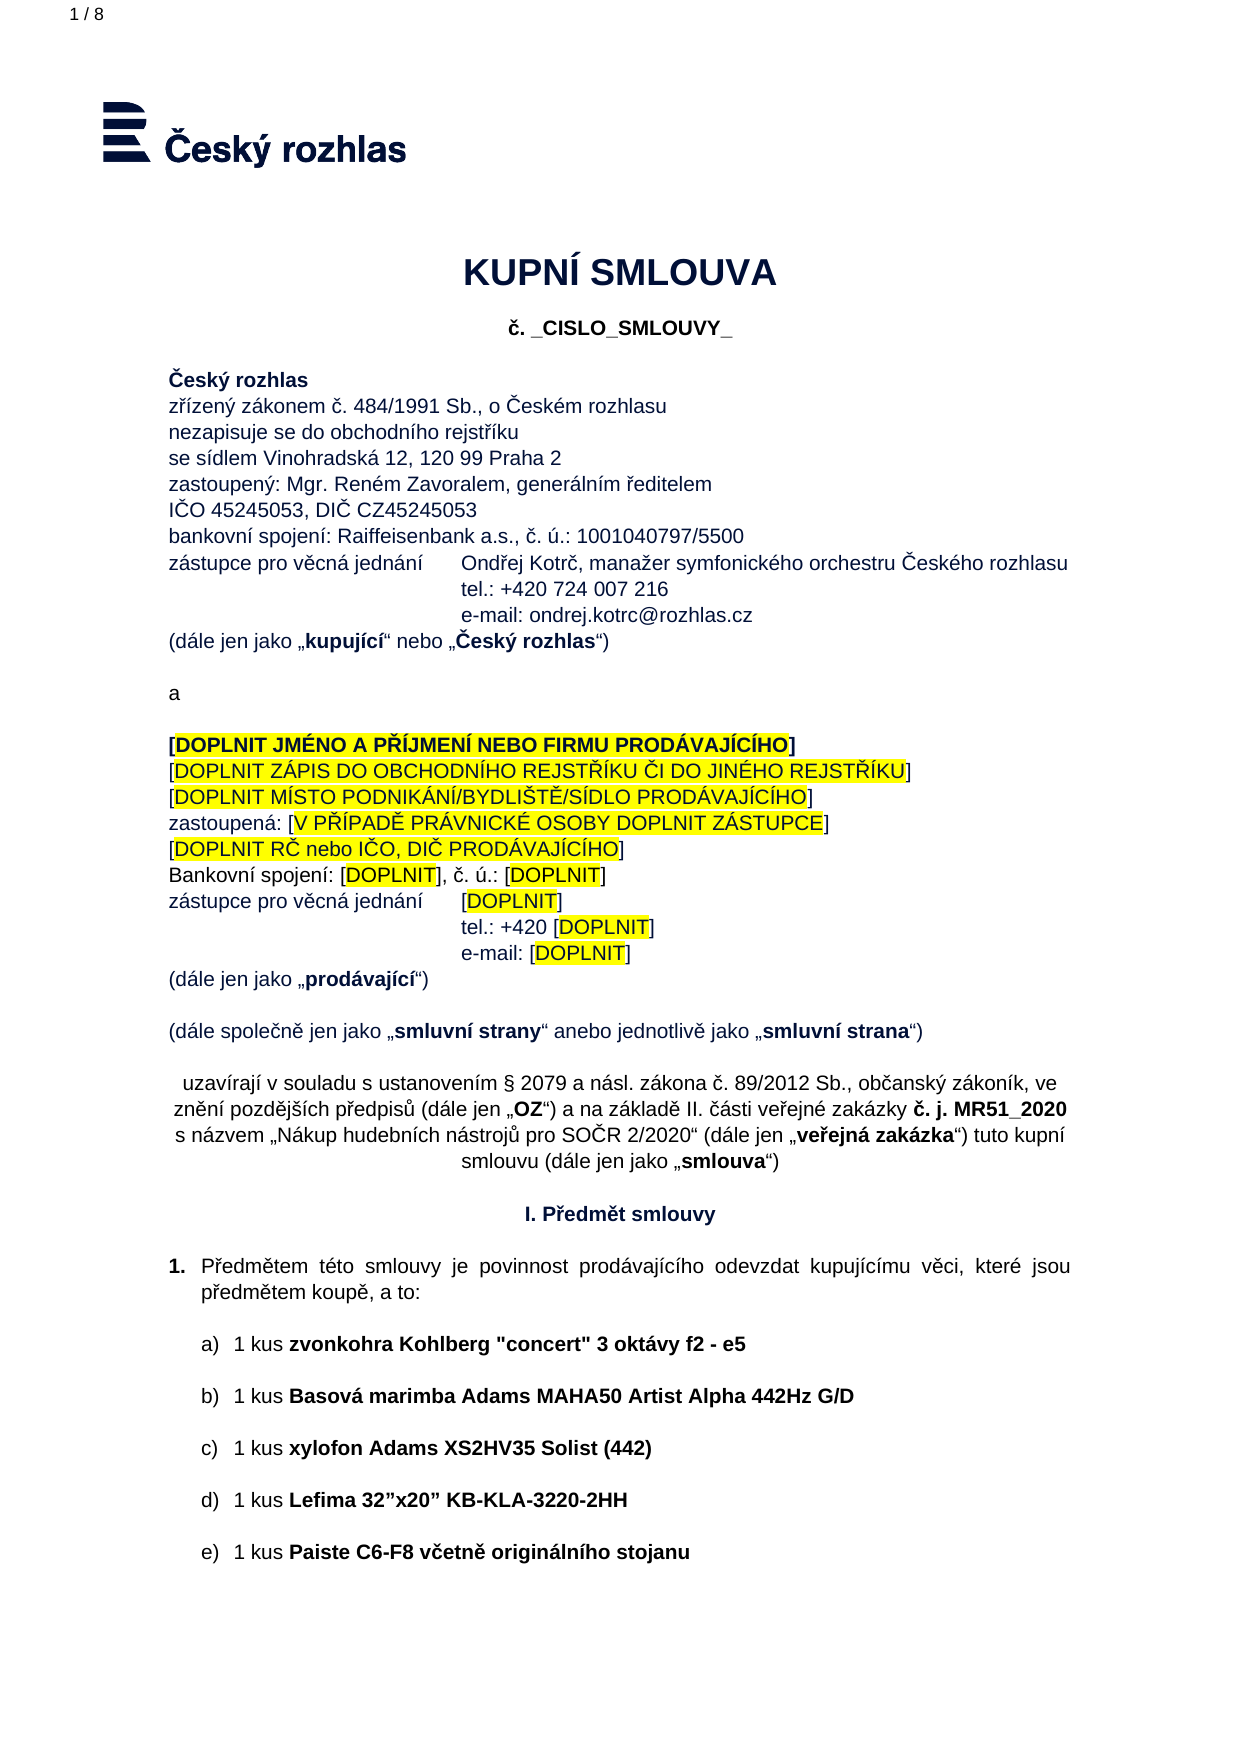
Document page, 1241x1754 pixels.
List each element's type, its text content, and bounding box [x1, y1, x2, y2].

text (dále společně jen jako „smluvní strany“ anebo jednotlivě jako „smluvní strana“) [168, 1018, 1072, 1044]
text Český rozhlas [168, 367, 1072, 393]
text bankovní spojení: Raiffeisenbank a.s., č. ú.: 1001040797/5500 [168, 523, 1072, 549]
text zastoupený: Mgr. Reném Zavoralem, generálním ředitelem [168, 471, 1072, 497]
text [DOPLNIT ZÁPIS DO OBCHODNÍHO REJSTŘÍKU ČI DO JINÉHO REJSTŘÍKU] [168, 757, 1072, 783]
text e-mail: [DOPLNIT] [168, 940, 1072, 966]
text nezapisuje se do obchodního rejstříku [168, 419, 1072, 445]
text (dále jen jako „prodávající“) [168, 966, 1072, 992]
text zástupce pro věcná jednání [DOPLNIT] [168, 888, 1072, 914]
text [DOPLNIT JMÉNO A PŘÍJMENÍ NEBO FIRMU PRODÁVAJÍCÍHO] [168, 731, 1072, 757]
text zastoupená: [V PŘÍPADĚ PRÁVNICKÉ OSOBY DOPLNIT ZÁSTUPCE] [168, 809, 1072, 836]
text zástupce pro věcná jednání Ondřej Kotrč, manažer symfonického orchestru Českého rozhlasu [168, 549, 1072, 575]
text [DOPLNIT RČ nebo IČO, DIČ PRODÁVAJÍCÍHO] [168, 836, 1072, 862]
list 1 kus Basová marimba Adams MAHA50 Artist Alpha 442Hz G/D [201, 1382, 1072, 1408]
text a [168, 679, 1072, 705]
text [DOPLNIT MÍSTO PODNIKÁNÍ/BYDLIŠTĚ/SÍDLO PRODÁVAJÍCÍHO] [168, 783, 1072, 809]
text uzavírají v souladu s ustanovením § 2079 a násl. zákona č. 89/2012 Sb., občanský zákoník, ve znění pozdějších předpisů (dále jen „OZ“) a na základě II. části veřejné zakázky č. j. MR51_2020 s názvem „Nákup hudebních nástrojů pro SOČR 2/2020“ (dále jen „veřejná zakázka“) tuto kupní smlouvu (dále jen jako „smlouva“) [168, 1070, 1072, 1174]
subtitle Předmět smlouvy [168, 1200, 1072, 1226]
title KUPNÍ SMLOUVA [168, 250, 1072, 294]
list Předmětem této smlouvy je povinnost prodávajícího odevzdat kupujícímu věci, které jsou předmětem koupě, a to: [168, 1252, 1072, 1304]
text se sídlem Vinohradská 12, 120 99 Praha 2 [168, 445, 1072, 471]
text zřízený zákonem č. 484/1991 Sb., o Českém rozhlasu [168, 393, 1072, 419]
text Bankovní spojení: [DOPLNIT], č. ú.: [DOPLNIT] [168, 862, 1072, 888]
text e-mail: ondrej.kotrc@rozhlas.cz [168, 601, 1072, 627]
text tel.: +420 [DOPLNIT] [168, 914, 1072, 940]
list 1 kus Paiste C6-F8 včetně originálního stojanu [201, 1539, 1072, 1565]
text č. _CISLO_SMLOUVY_ [168, 315, 1072, 341]
list 1 kus xylofon Adams XS2HV35 Solist (442) [201, 1434, 1072, 1461]
list 1 kus zvonkohra Kohlberg "concert" 3 oktávy f2 - e5 [201, 1330, 1072, 1356]
text (dále jen jako „kupující“ nebo „Český rozhlas“) [168, 627, 1072, 653]
picture [103, 102, 406, 168]
list 1 kus Lefima 32”x20” KB-KLA-3220-2HH [201, 1487, 1072, 1513]
text IČO 45245053, DIČ CZ45245053 [168, 497, 1072, 523]
text tel.: +420 724 007 216 [168, 575, 1072, 601]
